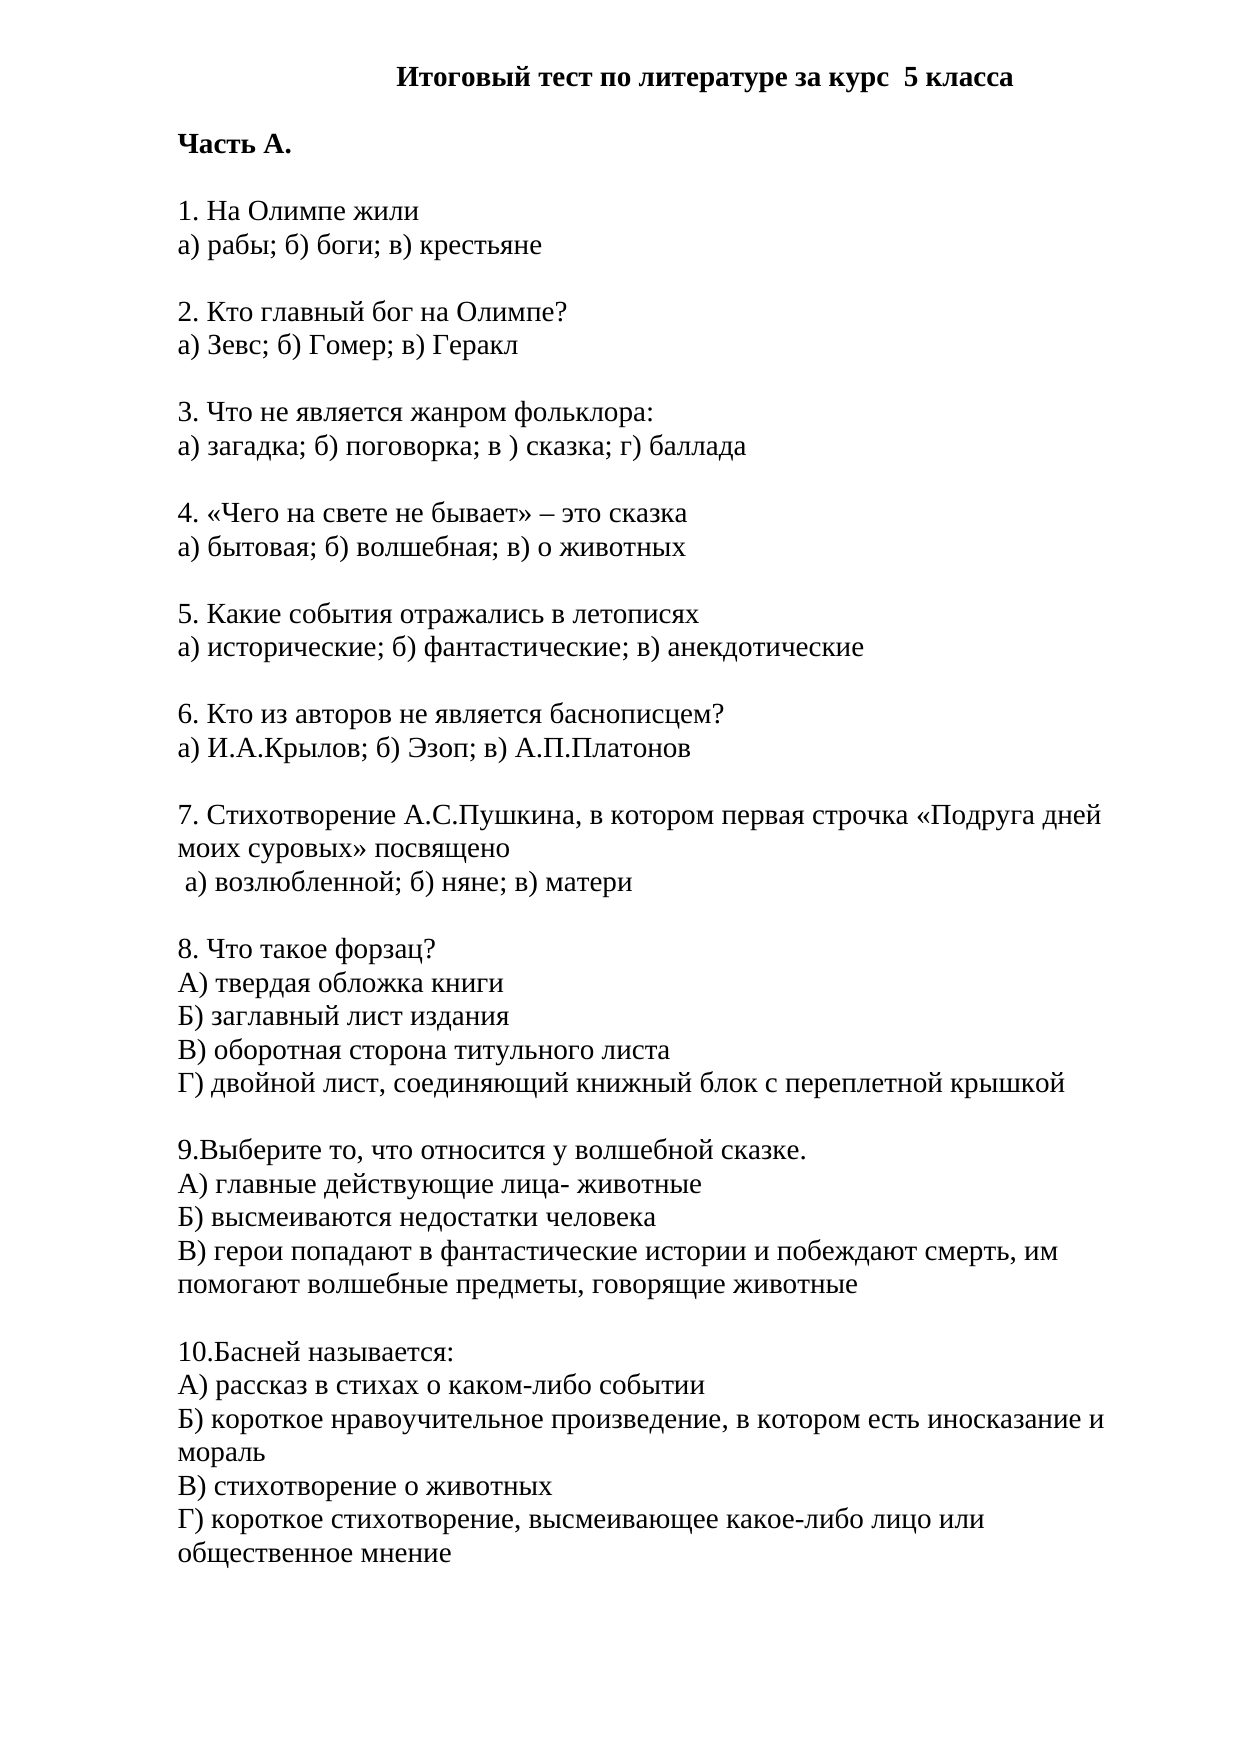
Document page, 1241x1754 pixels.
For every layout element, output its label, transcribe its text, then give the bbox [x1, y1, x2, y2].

text Б) заглавный лист издания [177, 998, 1152, 1032]
text Г) короткое стихотворение, высмеивающее какое-либо лицо или общественное мнение [177, 1501, 1152, 1568]
text Итоговый тест по литературе за курс 5 класса [177, 59, 1152, 93]
text А) главные действующие лица- животные [177, 1166, 1152, 1199]
text А) твердая обложка книги [177, 965, 1152, 998]
text а) возлюбленной; б) няне; в) матери [177, 864, 1152, 898]
text Часть А. [177, 126, 1152, 160]
text 9.Выберите то, что относится у волшебной сказке. [177, 1132, 1152, 1166]
text А) рассказ в стихах о каком-либо событии [177, 1367, 1152, 1401]
text Г) двойной лист, соединяющий книжный блок с переплетной крышкой [177, 1065, 1152, 1099]
text 7. Стихотворение А.С.Пушкина, в котором первая строчка «Подруга дней моих суровых» посвящено [177, 797, 1152, 864]
text 4. «Чего на свете не бывает» – это сказка [177, 495, 1152, 529]
text Б) высмеиваются недостатки человека [177, 1199, 1152, 1233]
text 6. Кто из авторов не является баснописцем? [177, 696, 1152, 730]
text а) рабы; б) боги; в) крестьяне [177, 227, 1152, 260]
text а) И.А.Крылов; б) Эзоп; в) А.П.Платонов [177, 730, 1152, 763]
text 5. Какие события отражались в летописях [177, 596, 1152, 629]
text В) оборотная сторона титульного листа [177, 1032, 1152, 1065]
text а) загадка; б) поговорка; в ) сказка; г) баллада [177, 428, 1152, 462]
text 2. Кто главный бог на Олимпе? [177, 294, 1152, 327]
text а) Зевс; б) Гомер; в) Геракл [177, 327, 1152, 361]
text 3. Что не является жанром фольклора: [177, 394, 1152, 428]
text В) герои попадают в фантастические истории и побеждают смерть, им помогают волшебные предметы, говорящие животные [177, 1233, 1152, 1300]
text 1. На Олимпе жили [177, 193, 1152, 227]
text Б) короткое нравоучительное произведение, в котором есть иносказание и мораль [177, 1401, 1152, 1468]
text 10.Басней называется: [177, 1334, 1152, 1367]
text а) бытовая; б) волшебная; в) о животных [177, 529, 1152, 562]
text а) исторические; б) фантастические; в) анекдотические [177, 629, 1152, 663]
text В) стихотворение о животных [177, 1468, 1152, 1501]
text 8. Что такое форзац? [177, 931, 1152, 965]
